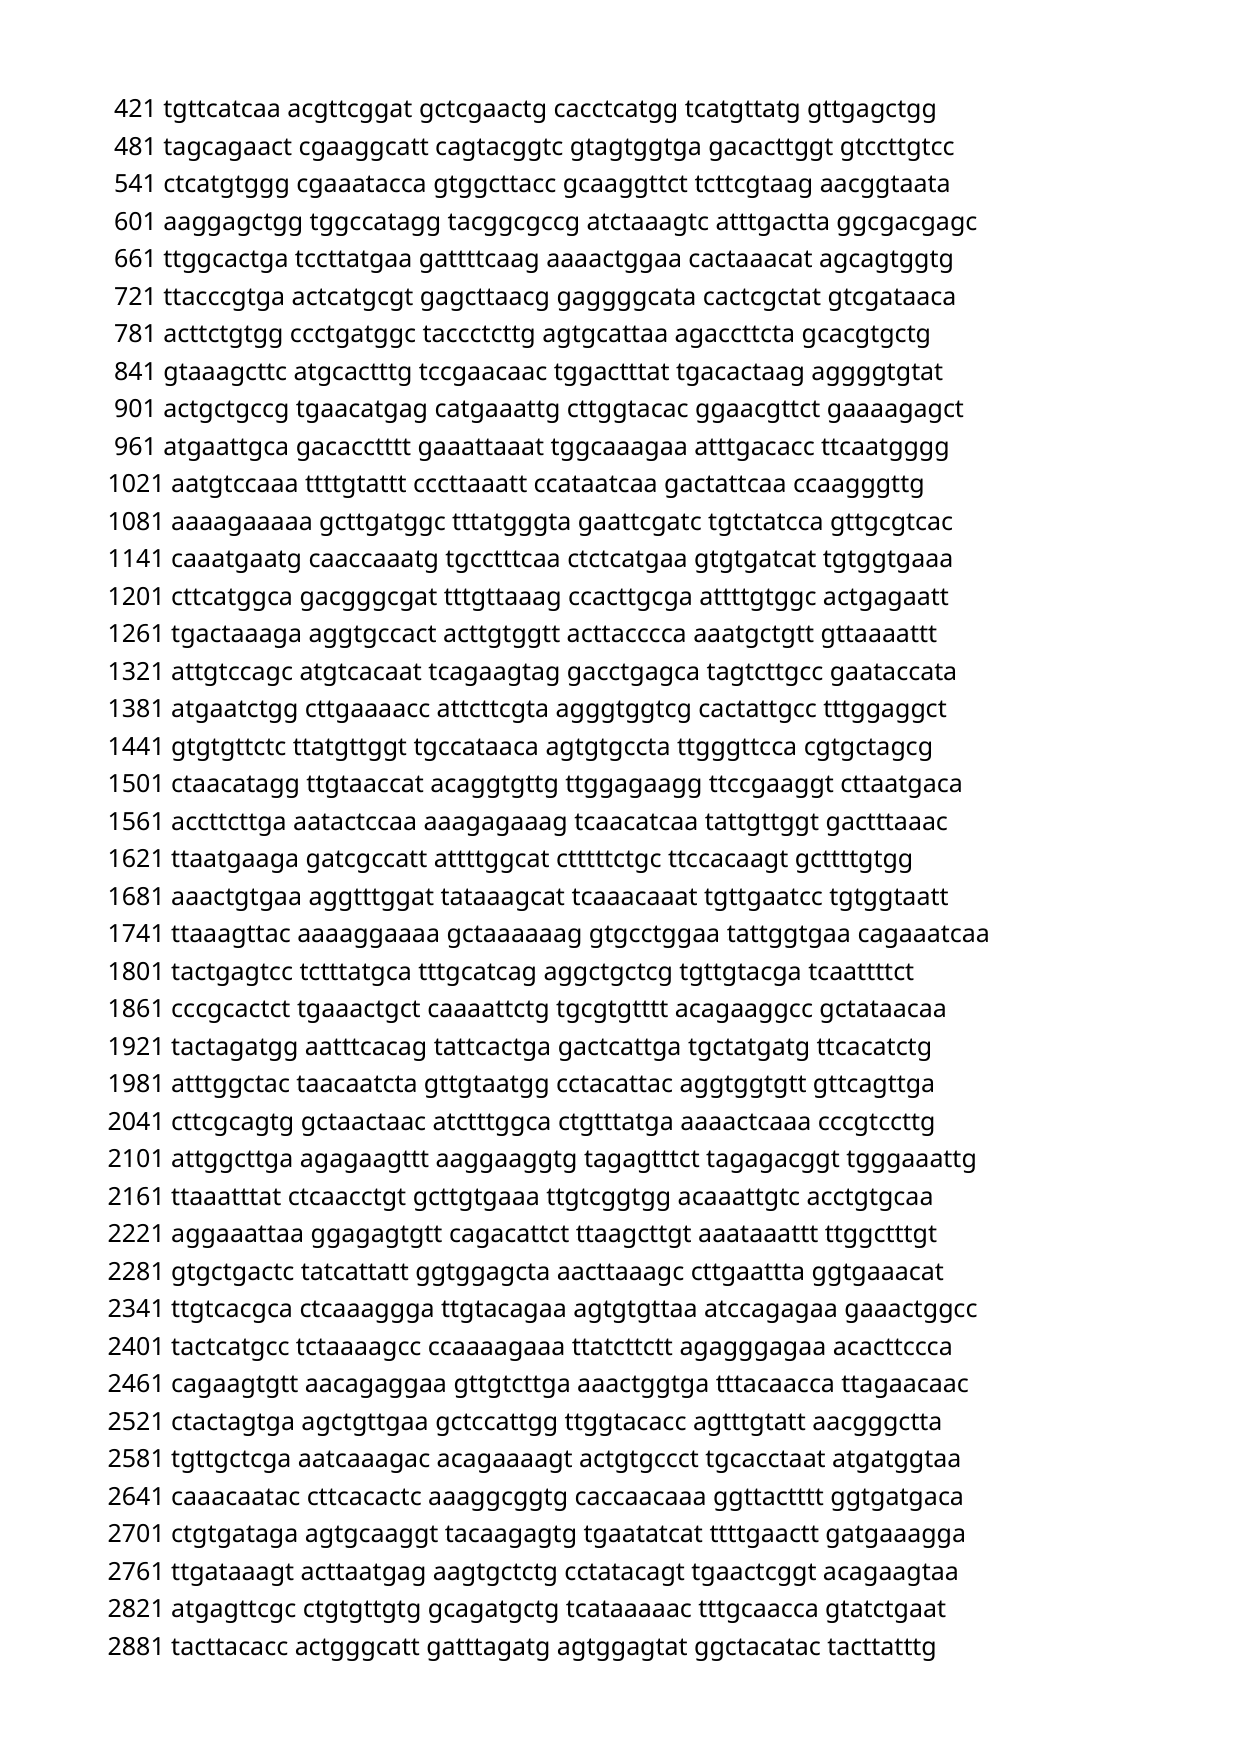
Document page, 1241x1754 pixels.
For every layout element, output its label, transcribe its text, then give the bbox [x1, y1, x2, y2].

text 2161 ttaaatttat ctcaacctgt gcttgtgaaa ttgtcggtgg acaaattgtc acctgtgcaa [75, 1177, 1165, 1214]
text 1681 aaactgtgaa aggtttggat tataaagcat tcaaacaaat tgttgaatcc tgtggtaatt [75, 877, 1165, 914]
text 2581 tgttgctcga aatcaaagac acagaaaagt actgtgccct tgcacctaat atgatggtaa [75, 1439, 1165, 1477]
text 2701 ctgtgataga agtgcaaggt tacaagagtg tgaatatcat ttttgaactt gatgaaagga [75, 1514, 1165, 1552]
text 2881 tacttacacc actgggcatt gatttagatg agtggagtat ggctacatac tacttatttg [75, 1627, 1165, 1664]
text 1861 cccgcactct tgaaactgct caaaattctg tgcgtgtttt acagaaggcc gctataacaa [75, 989, 1165, 1027]
text 1441 gtgtgttctc ttatgttggt tgccataaca agtgtgccta ttgggttcca cgtgctagcg [75, 727, 1165, 764]
text 1381 atgaatctgg cttgaaaacc attcttcgta agggtggtcg cactattgcc tttggaggct [75, 689, 1165, 727]
text 1261 tgactaaaga aggtgccact acttgtggtt acttacccca aaatgctgtt gttaaaattt [75, 614, 1165, 652]
text 1621 ttaatgaaga gatcgccatt attttggcat ctttttctgc ttccacaagt gcttttgtgg [75, 839, 1165, 877]
text 541 ctcatgtggg cgaaatacca gtggcttacc gcaaggttct tcttcgtaag aacggtaata [75, 164, 1165, 202]
text 961 atgaattgca gacacctttt gaaattaaat tggcaaagaa atttgacacc ttcaatgggg [75, 427, 1165, 464]
text 2401 tactcatgcc tctaaaagcc ccaaaagaaa ttatcttctt agagggagaa acacttccca [75, 1327, 1165, 1364]
text 2101 attggcttga agagaagttt aaggaaggtg tagagtttct tagagacggt tgggaaattg [75, 1139, 1165, 1177]
text 661 ttggcactga tccttatgaa gattttcaag aaaactggaa cactaaacat agcagtggtg [75, 239, 1165, 277]
text 2221 aggaaattaa ggagagtgtt cagacattct ttaagcttgt aaataaattt ttggctttgt [75, 1214, 1165, 1252]
text 601 aaggagctgg tggccatagg tacggcgccg atctaaagtc atttgactta ggcgacgagc [75, 202, 1165, 239]
text 1141 caaatgaatg caaccaaatg tgcctttcaa ctctcatgaa gtgtgatcat tgtggtgaaa [75, 539, 1165, 577]
text 1801 tactgagtcc tctttatgca tttgcatcag aggctgctcg tgttgtacga tcaattttct [75, 952, 1165, 989]
text 481 tagcagaact cgaaggcatt cagtacggtc gtagtggtga gacacttggt gtccttgtcc [75, 127, 1165, 164]
text 1561 accttcttga aatactccaa aaagagaaag tcaacatcaa tattgttggt gactttaaac [75, 802, 1165, 839]
text 1021 aatgtccaaa ttttgtattt cccttaaatt ccataatcaa gactattcaa ccaagggttg [75, 464, 1165, 502]
text 721 ttacccgtga actcatgcgt gagcttaacg gaggggcata cactcgctat gtcgataaca [75, 277, 1165, 314]
text 1981 atttggctac taacaatcta gttgtaatgg cctacattac aggtggtgtt gttcagttga [75, 1064, 1165, 1102]
text 1081 aaaagaaaaa gcttgatggc tttatgggta gaattcgatc tgtctatcca gttgcgtcac [75, 502, 1165, 539]
text 781 acttctgtgg ccctgatggc taccctcttg agtgcattaa agaccttcta gcacgtgctg [75, 314, 1165, 352]
text 2641 caaacaatac cttcacactc aaaggcggtg caccaacaaa ggttactttt ggtgatgaca [75, 1477, 1165, 1514]
text 2821 atgagttcgc ctgtgttgtg gcagatgctg tcataaaaac tttgcaacca gtatctgaat [75, 1589, 1165, 1627]
text 1741 ttaaagttac aaaaggaaaa gctaaaaaag gtgcctggaa tattggtgaa cagaaatcaa [75, 914, 1165, 952]
text 2041 cttcgcagtg gctaactaac atctttggca ctgtttatga aaaactcaaa cccgtccttg [75, 1102, 1165, 1139]
text 1321 attgtccagc atgtcacaat tcagaagtag gacctgagca tagtcttgcc gaataccata [75, 652, 1165, 689]
text 2761 ttgataaagt acttaatgag aagtgctctg cctatacagt tgaactcggt acagaagtaa [75, 1552, 1165, 1589]
text 2281 gtgctgactc tatcattatt ggtggagcta aacttaaagc cttgaattta ggtgaaacat [75, 1252, 1165, 1289]
text 1501 ctaacatagg ttgtaaccat acaggtgttg ttggagaagg ttccgaaggt cttaatgaca [75, 764, 1165, 802]
text 841 gtaaagcttc atgcactttg tccgaacaac tggactttat tgacactaag aggggtgtat [75, 352, 1165, 389]
text 1921 tactagatgg aatttcacag tattcactga gactcattga tgctatgatg ttcacatctg [75, 1027, 1165, 1064]
text 2521 ctactagtga agctgttgaa gctccattgg ttggtacacc agtttgtatt aacgggctta [75, 1402, 1165, 1439]
text 901 actgctgccg tgaacatgag catgaaattg cttggtacac ggaacgttct gaaaagagct [75, 389, 1165, 427]
text 1201 cttcatggca gacgggcgat tttgttaaag ccacttgcga attttgtggc actgagaatt [75, 577, 1165, 614]
text 421 tgttcatcaa acgttcggat gctcgaactg cacctcatgg tcatgttatg gttgagctgg [75, 89, 1165, 127]
text 2461 cagaagtgtt aacagaggaa gttgtcttga aaactggtga tttacaacca ttagaacaac [75, 1364, 1165, 1402]
text 2341 ttgtcacgca ctcaaaggga ttgtacagaa agtgtgttaa atccagagaa gaaactggcc [75, 1289, 1165, 1327]
